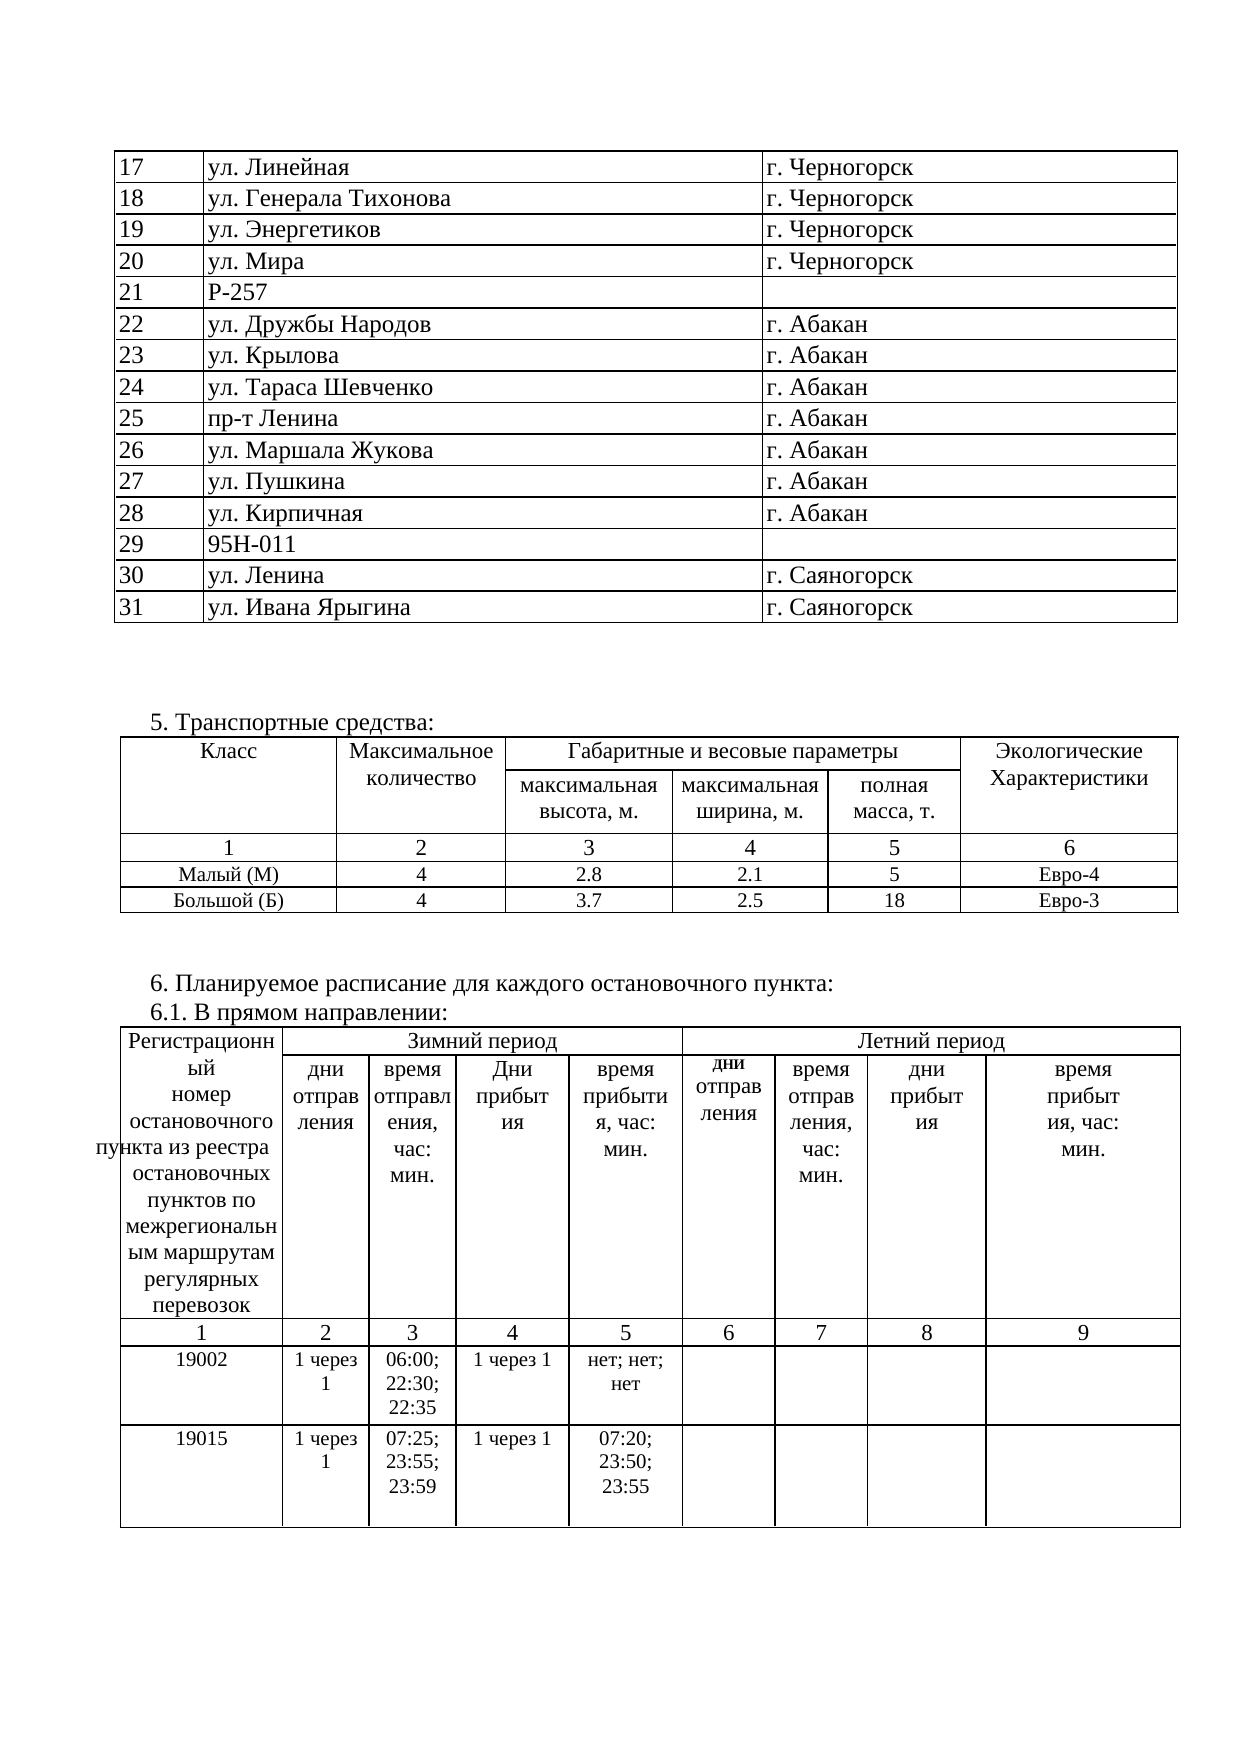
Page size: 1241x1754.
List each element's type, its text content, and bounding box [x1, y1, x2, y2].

table_cell Евро-4 [961, 862, 1177, 886]
table_cell 8 [868, 1319, 985, 1345]
table_cell 27 [115, 466, 203, 496]
table_cell 1 через 1 [283, 1426, 368, 1526]
table_header Габаритные и весовые параметры [506, 738, 960, 769]
table_cell ул. Генерала Тихонова [204, 183, 762, 213]
table_cell ул. Мира [204, 246, 762, 276]
table_cell ДНИ отправ ления [683, 1056, 774, 1317]
table_cell [763, 528, 1177, 559]
table_cell время отправл ения, час: мин. [370, 1056, 455, 1317]
table_cell ул. Линейная [204, 152, 762, 181]
table_cell г. Черногорск [763, 152, 1177, 181]
table_cell дни прибыт ия [868, 1056, 985, 1317]
text 6.1. В прямом направлении: [150, 997, 1090, 1026]
table_cell 18 [829, 888, 960, 912]
table_header Максимальное количество [337, 738, 505, 833]
table_cell 31 [115, 591, 203, 622]
table_cell [776, 1347, 867, 1424]
table_cell 07:25; 23:55; 23:59 [370, 1426, 455, 1526]
table_cell полная масса, т. [829, 771, 960, 833]
table_cell ул. Маршала Жукова [204, 435, 762, 464]
table_cell Большой (Б) [121, 888, 336, 912]
table_cell максимальная ширина, м. [673, 771, 827, 833]
table_header Зимний период [283, 1028, 682, 1054]
table_cell ул. Кирпичная [204, 498, 762, 527]
table_cell 2.5 [673, 888, 827, 912]
table_cell Дни прибыт ия [457, 1056, 568, 1317]
table_cell 21 [115, 277, 203, 307]
table_cell 29 [115, 529, 203, 559]
table_cell г. Абакан [763, 307, 1177, 339]
table_cell 1 через 1 [457, 1347, 568, 1424]
table_cell 23 [115, 340, 203, 370]
table_cell г. Абакан [763, 465, 1177, 496]
table_cell г. Абакан [763, 339, 1177, 370]
table_cell г. Черногорск [763, 181, 1177, 213]
table_cell время прибыти я, час: мин. [570, 1056, 682, 1317]
table_cell 1 [121, 1319, 282, 1345]
table_cell г. Абакан [763, 496, 1177, 527]
table_cell [868, 1426, 985, 1526]
table_cell г. Саяногорск [763, 559, 1177, 590]
table_cell 22 [115, 308, 203, 339]
table_cell 19 [115, 214, 203, 244]
table_cell максимальная высота, м. [506, 771, 672, 833]
table_cell г. Саяногорск [763, 590, 1177, 622]
table_cell 4 [337, 888, 505, 912]
table_cell 07:20; 23:50; 23:55 [570, 1426, 682, 1526]
table_cell время отправ ления, час: мин. [776, 1056, 867, 1317]
table_cell Малый (М) [121, 862, 336, 886]
table_cell 17 [115, 152, 203, 181]
table_cell 2.8 [506, 862, 672, 886]
table_header Класс [121, 738, 336, 833]
table_cell 2 [283, 1319, 368, 1345]
table_cell 26 [115, 434, 203, 464]
table_cell 25 [115, 403, 203, 433]
table_cell 5 [829, 834, 960, 861]
table_cell Евро-3 [961, 888, 1177, 912]
table_cell ул. Тараса Шевченко [204, 372, 762, 402]
table_cell 18 [115, 183, 203, 213]
table_cell дни отправ ления [283, 1056, 368, 1317]
table_cell 9 [987, 1319, 1180, 1345]
table_cell ул. Ленина [204, 561, 762, 590]
text 5. Транспортные средства: [150, 707, 1090, 736]
table_cell 2.1 [673, 862, 827, 886]
text 6. Планируемое расписание для каждого остановочного пункта: [150, 968, 1090, 997]
table_cell 4 [337, 862, 505, 886]
table_cell 1 через 1 [457, 1426, 568, 1526]
table_header Экологические Характеристики [961, 738, 1177, 833]
table_cell 4 [673, 834, 827, 861]
table_cell пр-т Ленина [204, 403, 762, 433]
table_cell [987, 1426, 1180, 1526]
table_cell [987, 1347, 1180, 1424]
table_cell 7 [776, 1319, 867, 1345]
table_cell 06:00; 22:30; 22:35 [370, 1347, 455, 1424]
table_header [121, 1028, 282, 1317]
table_cell ул. Ивана Ярыгина [204, 592, 762, 622]
table_cell [868, 1347, 985, 1424]
table_cell 20 [115, 245, 203, 276]
table_cell 3 [506, 834, 672, 861]
table_cell 5 [570, 1319, 682, 1345]
table_cell [683, 1426, 774, 1526]
table_cell Р-257 [204, 277, 762, 307]
table_cell 1 [121, 834, 336, 861]
table_cell [763, 276, 1177, 307]
table_cell 28 [115, 497, 203, 527]
table_cell 5 [829, 862, 960, 886]
table_cell 3 [370, 1319, 455, 1345]
table_header Летний период [683, 1028, 1180, 1054]
table_cell нет; нет; нет [570, 1347, 682, 1424]
table_cell 1 через 1 [283, 1347, 368, 1424]
table_cell г. Абакан [763, 370, 1177, 402]
table_cell 3.7 [506, 888, 672, 912]
table_cell 6 [961, 834, 1177, 861]
table_cell 4 [457, 1319, 568, 1345]
table_cell [683, 1347, 774, 1424]
table_cell г. Абакан [763, 402, 1177, 433]
table_cell ул. Крылова [204, 340, 762, 370]
table_cell [776, 1426, 867, 1526]
table_cell 19015 [121, 1426, 282, 1526]
table_cell г. Абакан [763, 433, 1177, 464]
table_cell время прибыт ия, час: мин. [987, 1056, 1180, 1317]
table_cell 95Н-011 [204, 529, 762, 559]
table_cell 2 [337, 834, 505, 861]
table_cell ул. Дружбы Народов [204, 309, 762, 339]
table_cell 19002 [121, 1347, 282, 1424]
table_cell 30 [115, 560, 203, 590]
table_cell ул. Энергетиков [204, 215, 762, 244]
table_cell ул. Пушкина [204, 466, 762, 496]
table_cell 6 [683, 1319, 774, 1345]
table_cell г. Черногорск [763, 244, 1177, 276]
table_cell 24 [115, 371, 203, 402]
table_cell г. Черногорск [763, 213, 1177, 244]
